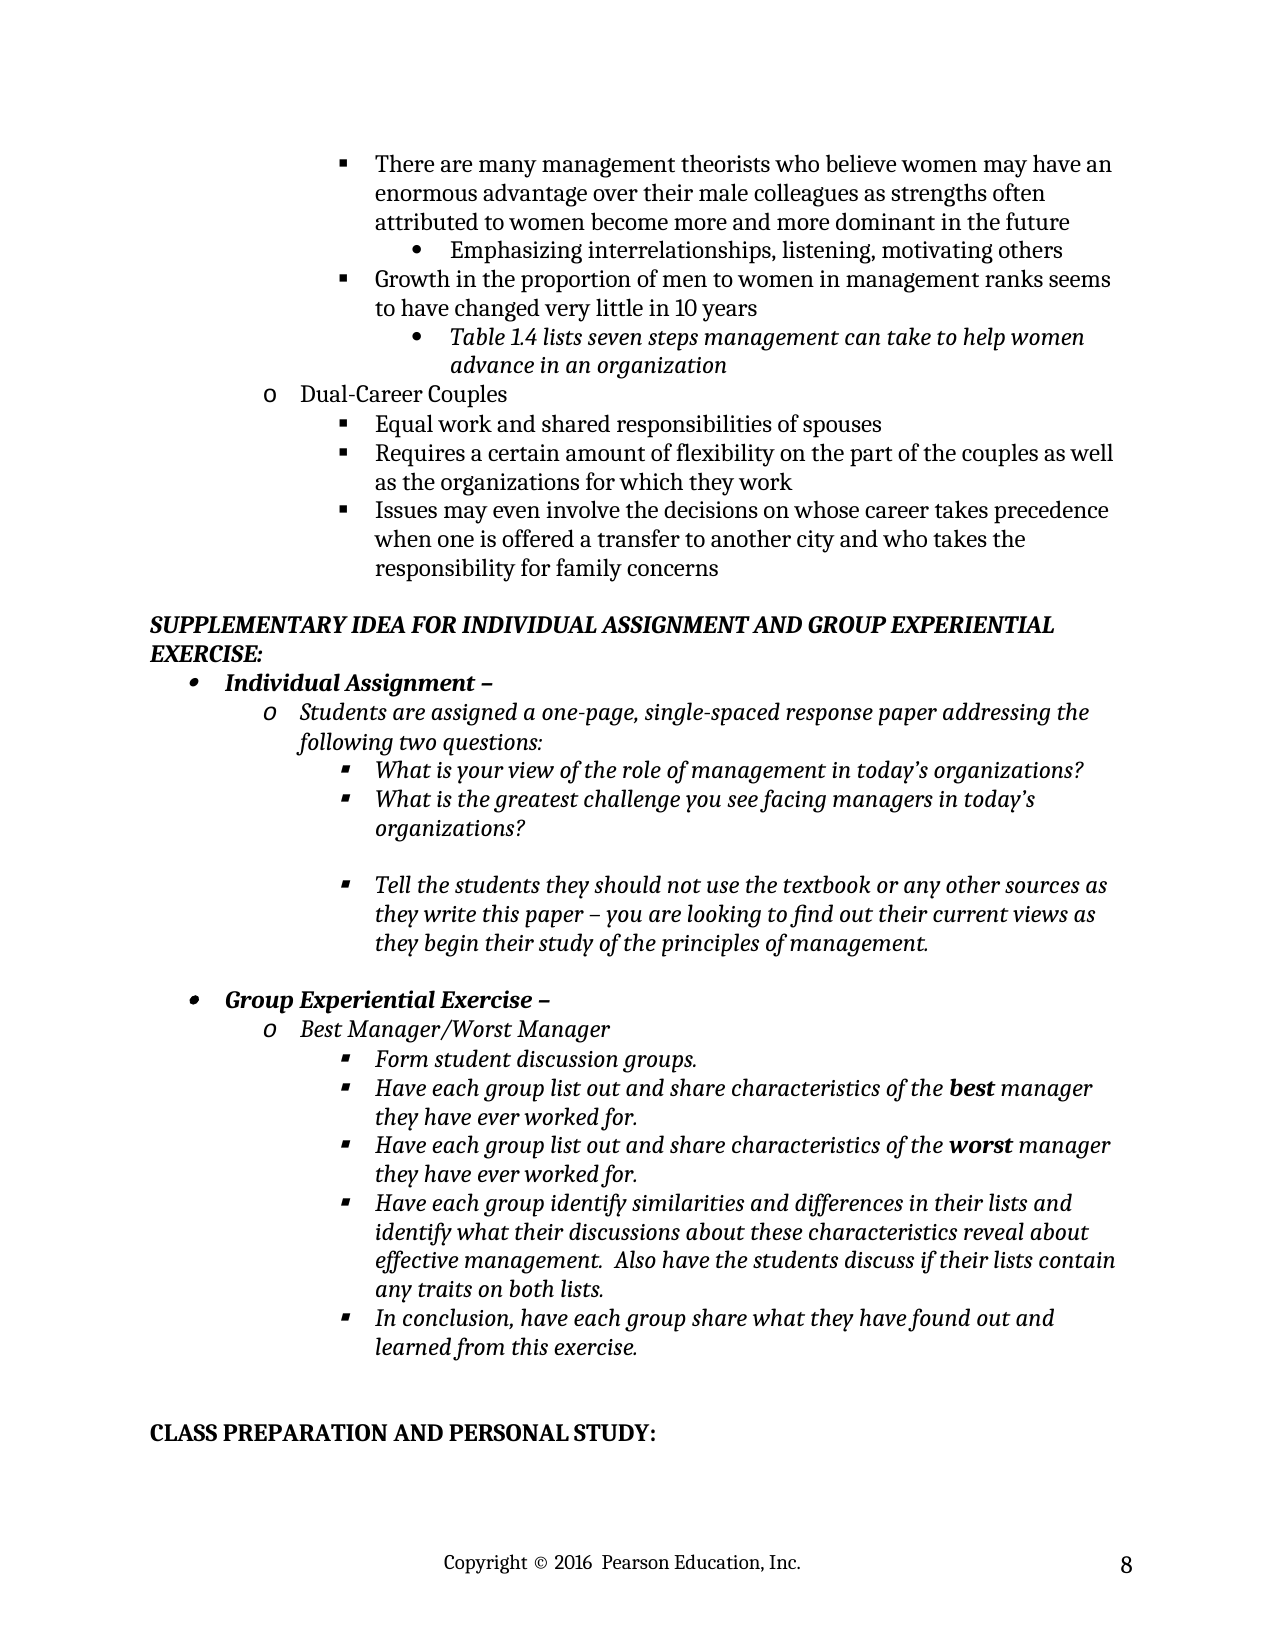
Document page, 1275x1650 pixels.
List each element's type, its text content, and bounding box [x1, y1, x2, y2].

list Table 1.4 lists seven steps management can take to help women advance in an organization [412, 322, 1132, 380]
list Form student discussion groups. [337, 1045, 1132, 1074]
list There are many management theorists who believe women may have an enormous advantage over their male colleagues as strengths often attributed to women become more and more dominant in the future [337, 150, 1132, 236]
list Have each group identify similarities and differences in their lists and identify what their discussions about these characteristics reveal about effective management. Also have the students discuss if their lists contain any traits on both lists. [337, 1189, 1132, 1304]
list Issues may even involve the decisions on whose career takes precedence when one is offered a transfer to another city and who takes the responsibility for family concerns [337, 496, 1132, 582]
list Dual-Career Couples [262, 380, 1132, 410]
list In conclusion, have each group share what they have found out and learned from this exercise. [337, 1304, 1132, 1361]
list Group Experiential Exercise – [187, 986, 1132, 1015]
list Tell the students they should not use the textbook or any other sources as they write this paper – you are looking to find out their current views as they begin their study of the principles of management. [337, 871, 1132, 957]
list Have each group list out and share characteristics of the best manager they have ever worked for. [337, 1074, 1132, 1131]
text CLASS PREPARATION AND PERSONAL STUDY: [150, 1419, 1132, 1447]
list Growth in the proportion of men to women in management ranks seems to have changed very little in 10 years [337, 265, 1132, 322]
text SUPPLEMENTARY IDEA FOR INDIVIDUAL ASSIGNMENT AND GROUP EXPERIENTIAL EXERCISE: [150, 611, 1132, 669]
list Have each group list out and share characteristics of the worst manager they have ever worked for. [337, 1131, 1132, 1189]
list Students are assigned a one-page, single-spaced response paper addressing the following two questions: [262, 697, 1132, 756]
list Requires a certain amount of flexibility on the part of the couples as well as the organizations for which they work [337, 439, 1132, 496]
list What is your view of the role of management in today’s organizations? [337, 756, 1132, 785]
list Emphasizing interrelationships, listening, motivating others [412, 236, 1132, 265]
list What is the greatest challenge you see facing managers in today’s organizations? [337, 785, 1132, 842]
list Equal work and shared responsibilities of spouses [337, 410, 1132, 439]
list Best Manager/Worst Manager [262, 1015, 1132, 1045]
list Individual Assignment – [187, 669, 1132, 697]
